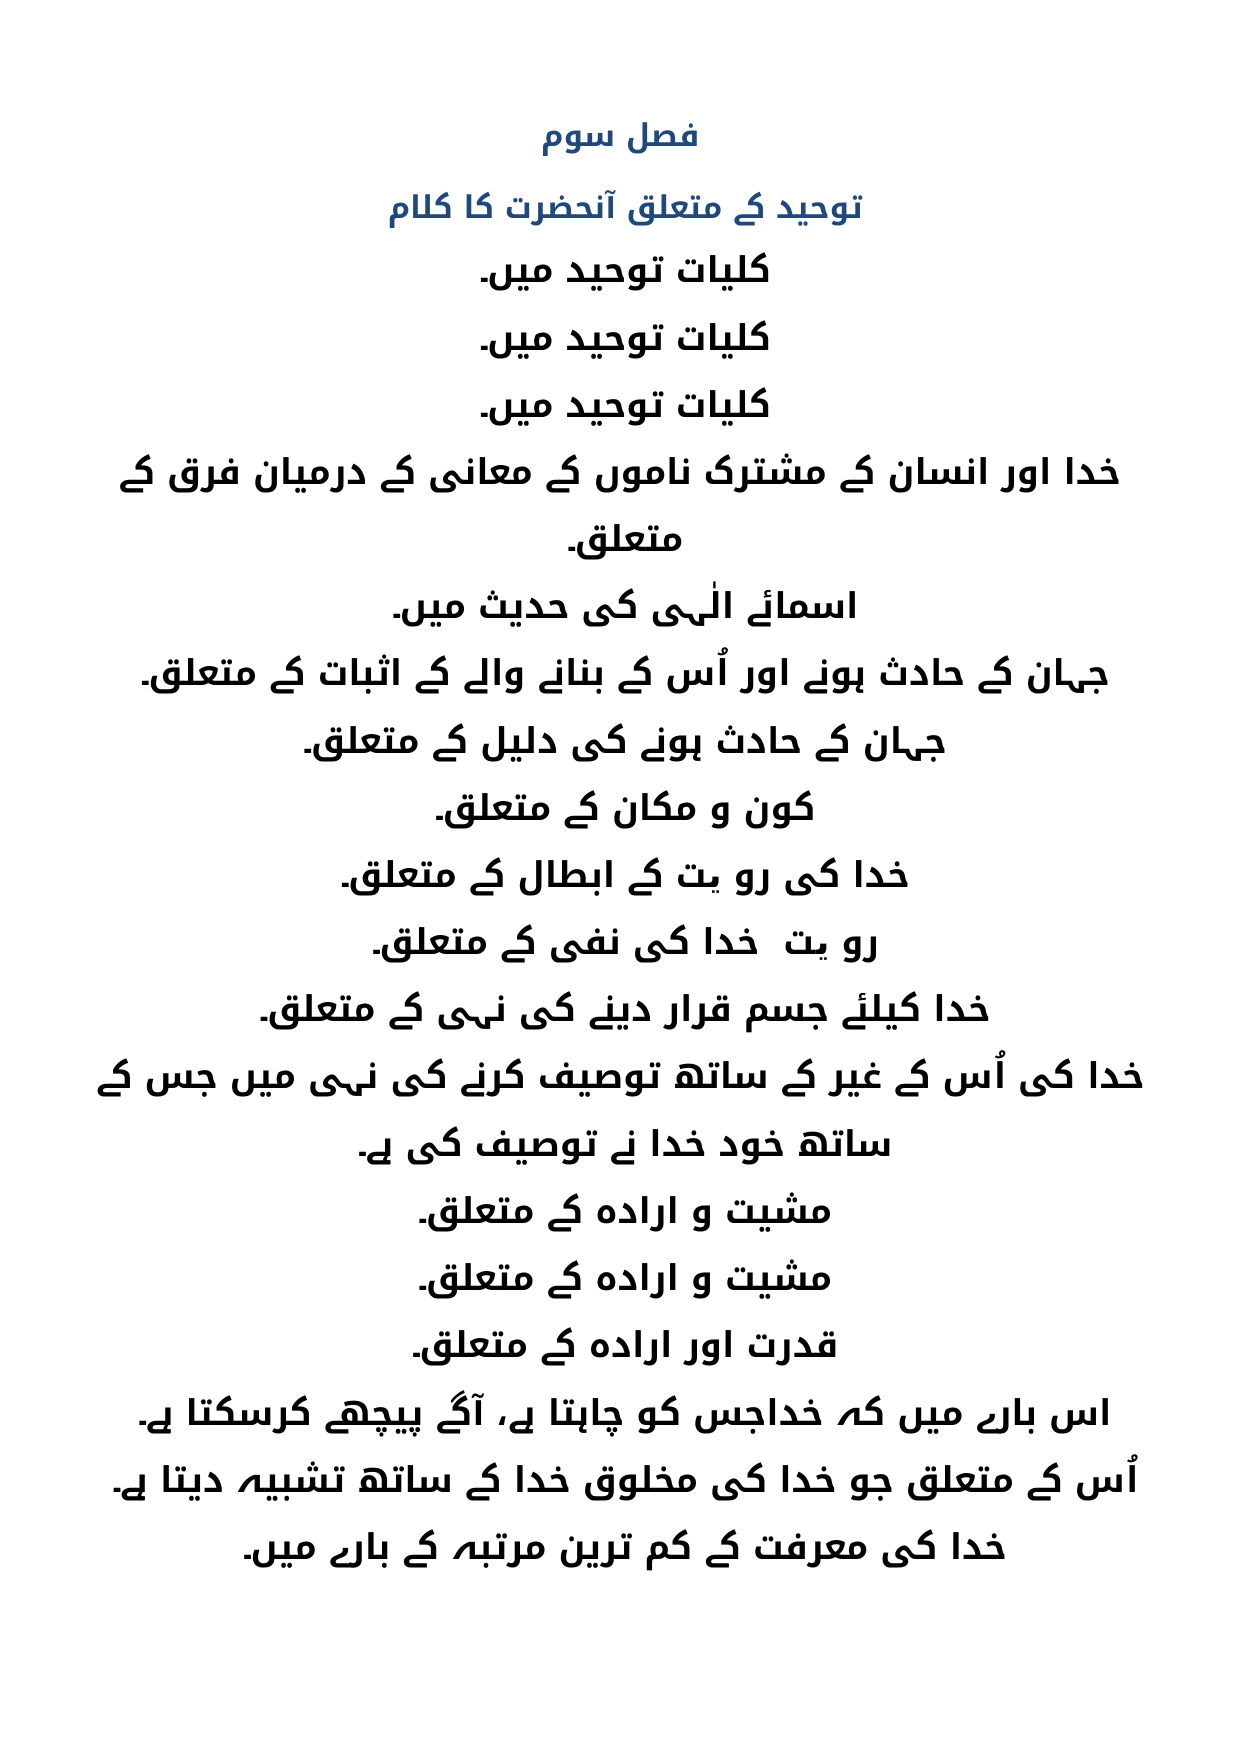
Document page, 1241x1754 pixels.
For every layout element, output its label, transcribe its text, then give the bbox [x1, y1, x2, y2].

text خدا کی معرفت کے کم ترین مرتبہ کے بارے میں۔ [75, 1514, 1165, 1581]
text کون و مکان کے متعلق۔ [75, 775, 1165, 842]
text قدرت اور ارادہ کے متعلق۔ [75, 1312, 1165, 1379]
text اُس کے متعلق جو خدا کی مخلوق خدا کے ساتھ تشبیہ دیتا ہے۔ [75, 1447, 1165, 1514]
text جہان کے حادث ہونے اور اُس کے بنانے والے کے اثبات کے متعلق۔ [75, 640, 1165, 708]
text مشیت و ارادہ کے متعلق۔ [75, 1178, 1165, 1245]
text کلیات توحید میں۔ [75, 237, 1165, 304]
text مشیت و ارادہ کے متعلق۔ [75, 1245, 1165, 1312]
text خدا کی رو یت کے ابطال کے متعلق۔ [75, 842, 1165, 909]
subtitle توحید کے متعلق آنحضرت کا کلام [75, 178, 1165, 237]
text رو یت خدا کی نفی کے متعلق۔ [75, 909, 1165, 976]
subtitle فصل سوم [75, 106, 1165, 166]
text خدا کی اُس کے غیر کے ساتھ توصیف کرنے کی نہی میں جس کے ساتھ خود خدا نے توصیف کی ہے۔ [75, 1043, 1165, 1178]
text خدا کیلئے جسم قرار دینے کی نہی کے متعلق۔ [75, 976, 1165, 1043]
text خدا اور انسان کے مشترک ناموں کے معانی کے درمیان فرق کے متعلق۔ [75, 439, 1165, 573]
text کلیات توحید میں۔ [75, 304, 1165, 372]
text جہان کے حادث ہونے کی دلیل کے متعلق۔ [75, 708, 1165, 775]
text کلیات توحید میں۔ [75, 372, 1165, 439]
text اسمائے الٰہی کی حدیث میں۔ [75, 573, 1165, 640]
text اس بارے میں کہ خداجس کو چاہتا ہے، آگے پیچھے کرسکتا ہے۔ [75, 1379, 1165, 1447]
